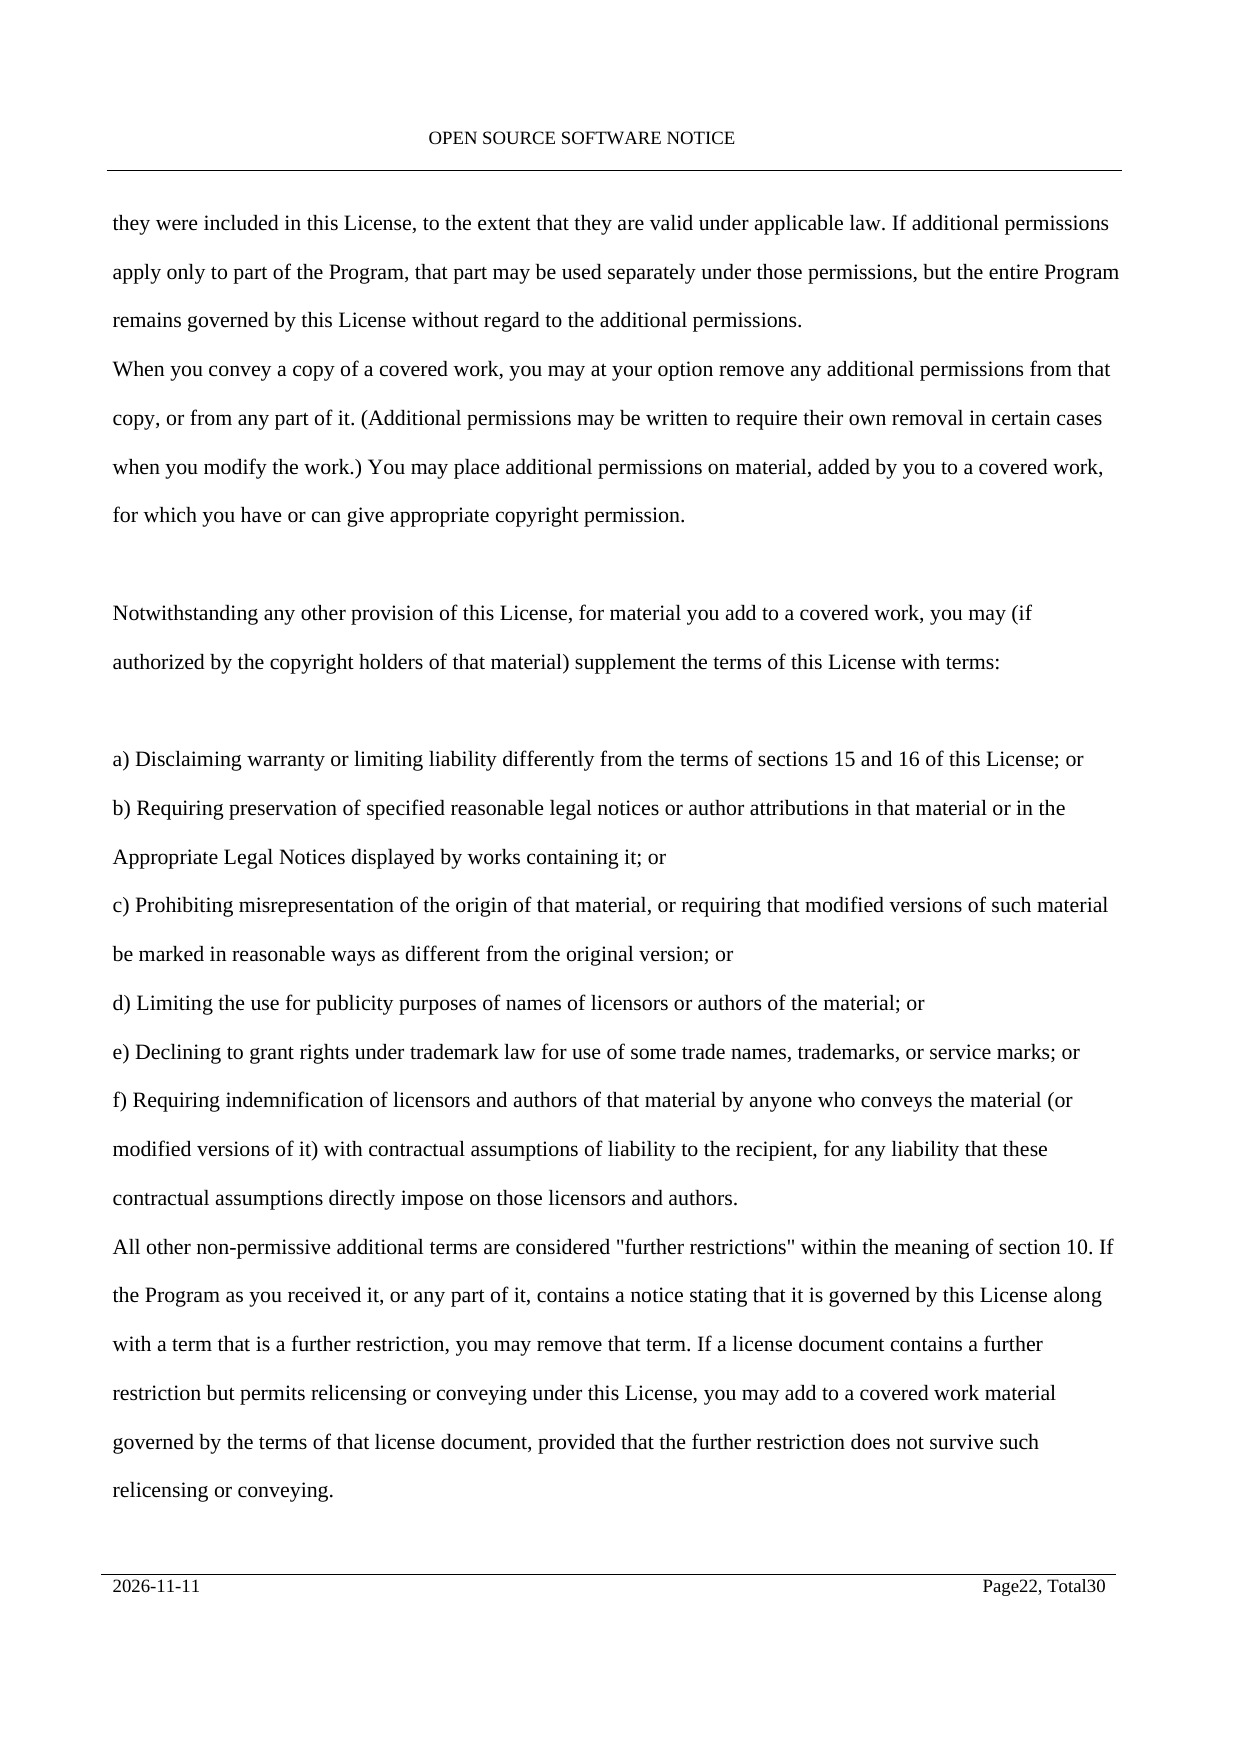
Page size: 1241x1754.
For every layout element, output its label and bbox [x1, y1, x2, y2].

text [112, 206, 1128, 1506]
